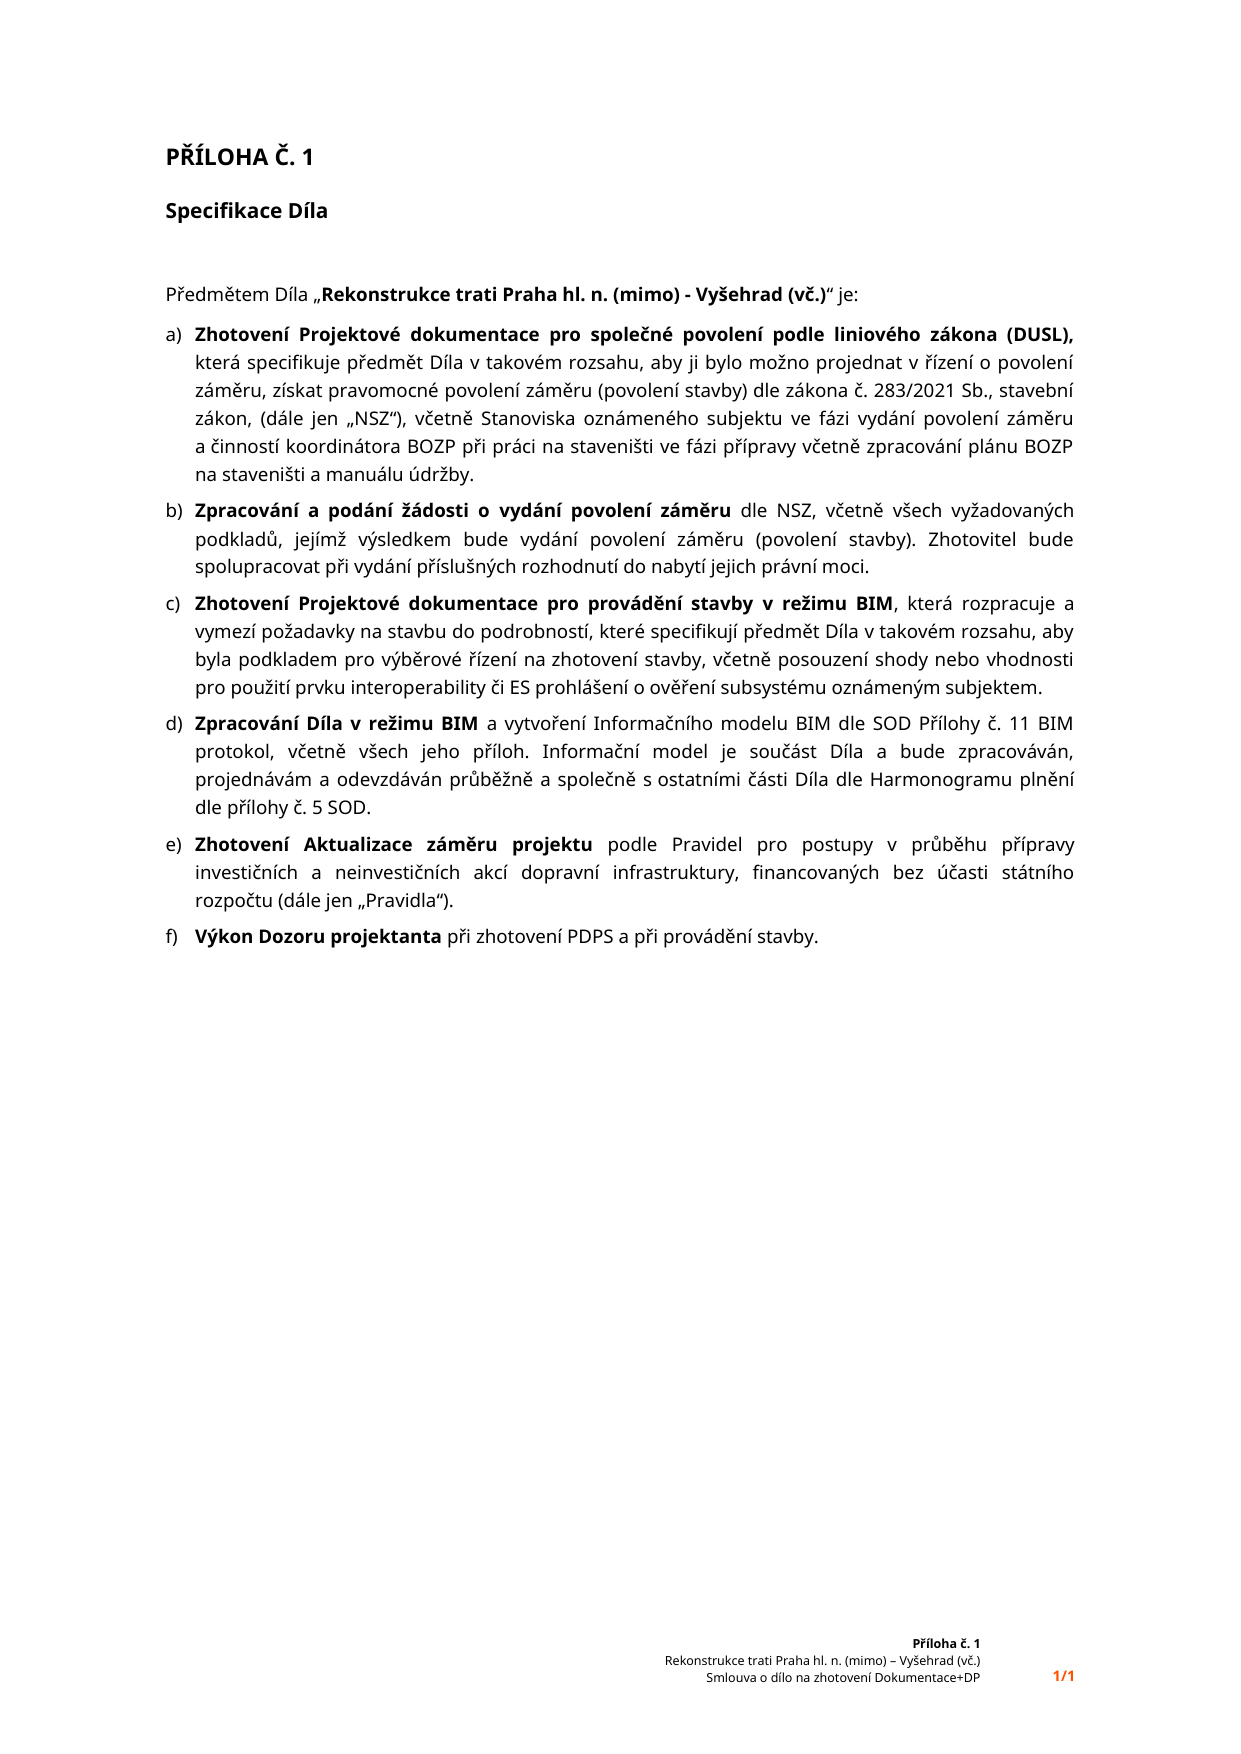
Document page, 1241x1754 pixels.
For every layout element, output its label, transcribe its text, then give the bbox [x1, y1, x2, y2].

text Příloha č. 1 [165, 141, 1075, 173]
text Zhotovení Projektové dokumentace pro provádění stavby v režimu BIM, která rozpracuje a vymezí požadavky na stavbu do podrobností, které specifikují předmět Díla v takovém rozsahu, aby byla podkladem pro výběrové řízení na zhotovení stavby, včetně posouzení shody nebo vhodnosti pro použití prvku interoperability či ES prohlášení o ověření subsystému oznámeným subjektem. [165, 590, 1075, 700]
text Výkon Dozoru projektanta při zhotovení PDPS a při provádění stavby. [165, 923, 1075, 949]
list Zhotovení Projektové dokumentace pro společné povolení podle liniového zákona (DUSL), která specifikuje předmět Díla v takovém rozsahu, aby ji bylo možno projednat v řízení o povolení záměru, získat pravomocné povolení záměru (povolení stavby) dle zákona č. 283/2021 Sb., stavební zákon, (dále jen „NSZ“), včetně Stanoviska oznámeného subjektu ve fázi vydání povolení záměru a činností koordinátora BOZP při práci na staveništi ve fázi přípravy včetně zpracování plánu BOZP na staveništi a manuálu údržby. [165, 321, 1075, 487]
list Předmětem Díla „Rekonstrukce trati Praha hl. n. (mimo) - Vyšehrad (vč.)“ je: [165, 281, 1075, 306]
text Zpracování a podání žádosti o vydání povolení záměru dle NSZ, včetně všech vyžadovaných podkladů, jejímž výsledkem bude vydání povolení záměru (povolení stavby). Zhotovitel bude spolupracovat při vydání příslušných rozhodnutí do nabytí jejich právní moci. [165, 498, 1075, 579]
text Zpracování Díla v režimu BIM a vytvoření Informačního modelu BIM dle SOD Přílohy č. 11 BIM protokol, včetně všech jeho příloh. Informační model je součást Díla a bude zpracováván, projednávám a odevzdáván průběžně a společně s ostatními části Díla dle Harmonogramu plnění dle přílohy č. 5 SOD. [165, 711, 1075, 820]
text Specifikace Díla [165, 197, 1075, 225]
text Zhotovení Aktualizace záměru projektu podle Pravidel pro postupy v průběhu přípravy investičních a neinvestičních akcí dopravní infrastruktury, financovaných bez účasti státního rozpočtu (dále jen „Pravidla“). [165, 831, 1075, 913]
